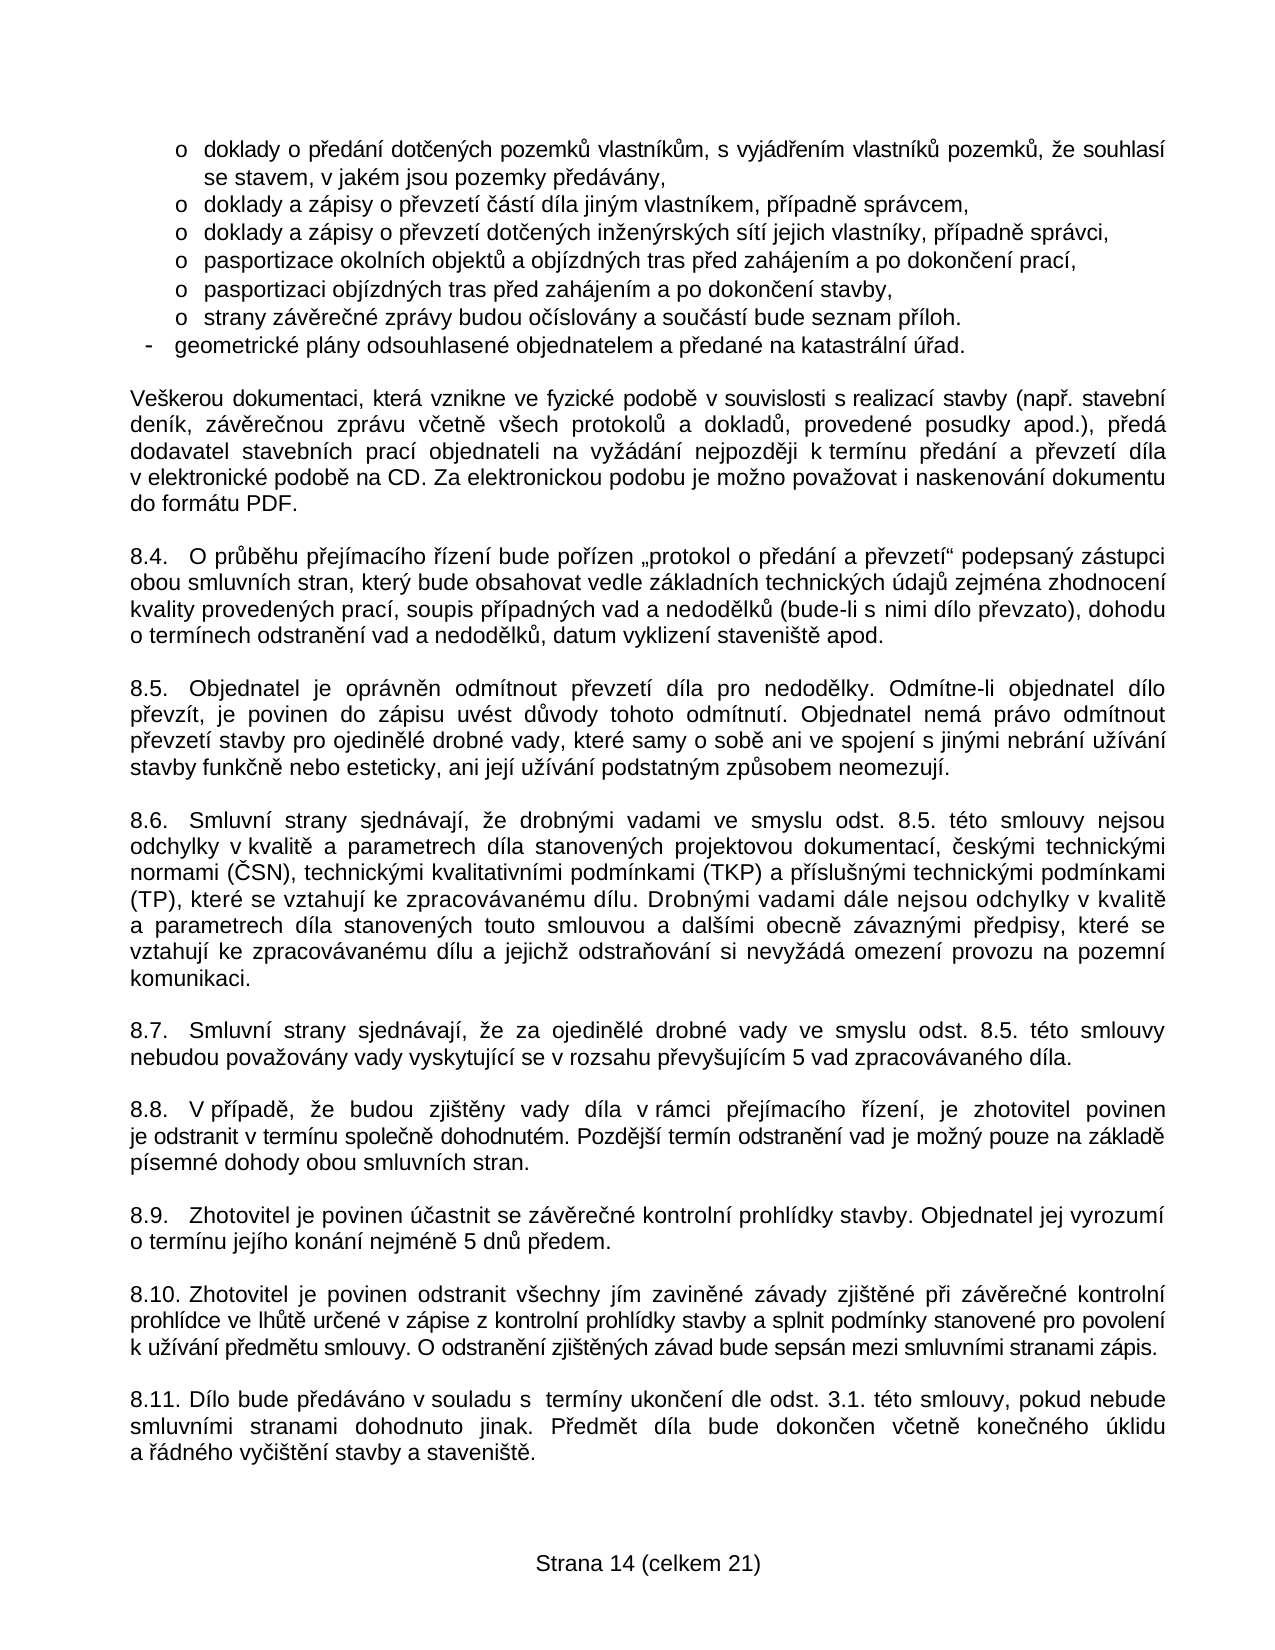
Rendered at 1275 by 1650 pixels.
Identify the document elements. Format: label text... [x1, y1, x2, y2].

list doklady o předání dotčených pozemků vlastníkům, s vyjádřením vlastníků pozemků, že souhlasí se stavem, v jakém jsou pozemky předávány, [174, 136, 1166, 191]
list pasportizaci objízdných tras před zahájením a po dokončení stavby, [174, 276, 1166, 304]
list strany závěrečné zprávy budou očíslovány a součástí bude seznam příloh. [174, 304, 1166, 332]
list doklady a zápisy o převzetí dotčených inženýrských sítí jejich vlastníky, případně správci, [174, 219, 1166, 247]
list Objednatel je oprávněn odmítnout převzetí díla pro nedodělky. Odmítne-li objednatel dílo převzít, je povinen do zápisu uvést důvody tohoto odmítnutí. Objednatel nemá právo odmítnout převzetí stavby pro ojedinělé drobné vady, které samy o sobě ani ve spojení s jinými nebrání užívání stavby funkčně nebo esteticky, ani její užívání podstatným způsobem neomezují. [130, 675, 1166, 780]
list doklady a zápisy o převzetí částí díla jiným vlastníkem, případně správcem, [174, 191, 1166, 219]
text Veškerou dokumentaci, která vznikne ve fyzické podobě v souvislosti s realizací stavby (např. stavební deník, závěrečnou zprávu včetně všech protokolů a dokladů, provedené posudky apod.), předá dodavatel stavebních prací objednateli na vyžádání nejpozději k termínu předání a převzetí díla v elektronické podobě na CD. Za elektronickou podobu je možno považovat i naskenování dokumentu do formátu PDF. [130, 385, 1166, 517]
list pasportizace okolních objektů a objízdných tras před zahájením a po dokončení prací, [174, 247, 1166, 276]
list Zhotovitel je povinen účastnit se závěrečné kontrolní prohlídky stavby. Objednatel jej vyrozumí o termínu jejího konání nejméně 5 dnů předem. [130, 1202, 1166, 1254]
list Zhotovitel je povinen odstranit všechny jím zaviněné závady zjištěné při závěrečné kontrolní prohlídce ve lhůtě určené v zápise z kontrolní prohlídky stavby a splnit podmínky stanovené pro povolení k užívání předmětu smlouvy. O odstranění zjištěných závad bude sepsán mezi smluvními stranami zápis. [130, 1281, 1166, 1360]
list geometrické plány odsouhlasené objednatelem a předané na katastrální úřad. [145, 332, 1166, 358]
list Dílo bude předáváno v souladu s termíny ukončení dle odst. 3.1. této smlouvy, pokud nebude smluvními stranami dohodnuto jinak. Předmět díla bude dokončen včetně konečného úklidu a řádného vyčištění stavby a staveniště. [130, 1386, 1166, 1465]
list Smluvní strany sjednávají, že drobnými vadami ve smyslu odst. 8.5. této smlouvy nejsou odchylky v kvalitě a parametrech díla stanovených projektovou dokumentací, českými technickými normami (ČSN), technickými kvalitativními podmínkami (TKP) a příslušnými technickými podmínkami (TP), které se vztahují ke zpracovávanému dílu. Drobnými vadami dále nejsou odchylky v kvalitě a parametrech díla stanovených touto smlouvou a dalšími obecně závaznými předpisy, které se vztahují ke zpracovávanému dílu a jejichž odstraňování si nevyžádá omezení provozu na pozemní komunikaci. [130, 807, 1166, 991]
list V případě, že budou zjištěny vady díla v rámci přejímacího řízení, je zhotovitel povinen je odstranit v termínu společně dohodnutém. Pozdější termín odstranění vad je možný pouze na základě písemné dohody obou smluvních stran. [130, 1096, 1166, 1176]
list Smluvní strany sjednávají, že za ojedinělé drobné vady ve smyslu odst. 8.5. této smlouvy nebudou považovány vady vyskytující se v rozsahu převyšujícím 5 vad zpracovávaného díla. [130, 1017, 1166, 1070]
list O průběhu přejímacího řízení bude pořízen „protokol o předání a převzetí“ podepsaný zástupci obou smluvních stran, který bude obsahovat vedle základních technických údajů zejména zhodnocení kvality provedených prací, soupis případných vad a nedodělků (bude-li s nimi dílo převzato), dohodu o termínech odstranění vad a nedodělků, datum vyklizení staveniště apod. [130, 543, 1166, 648]
